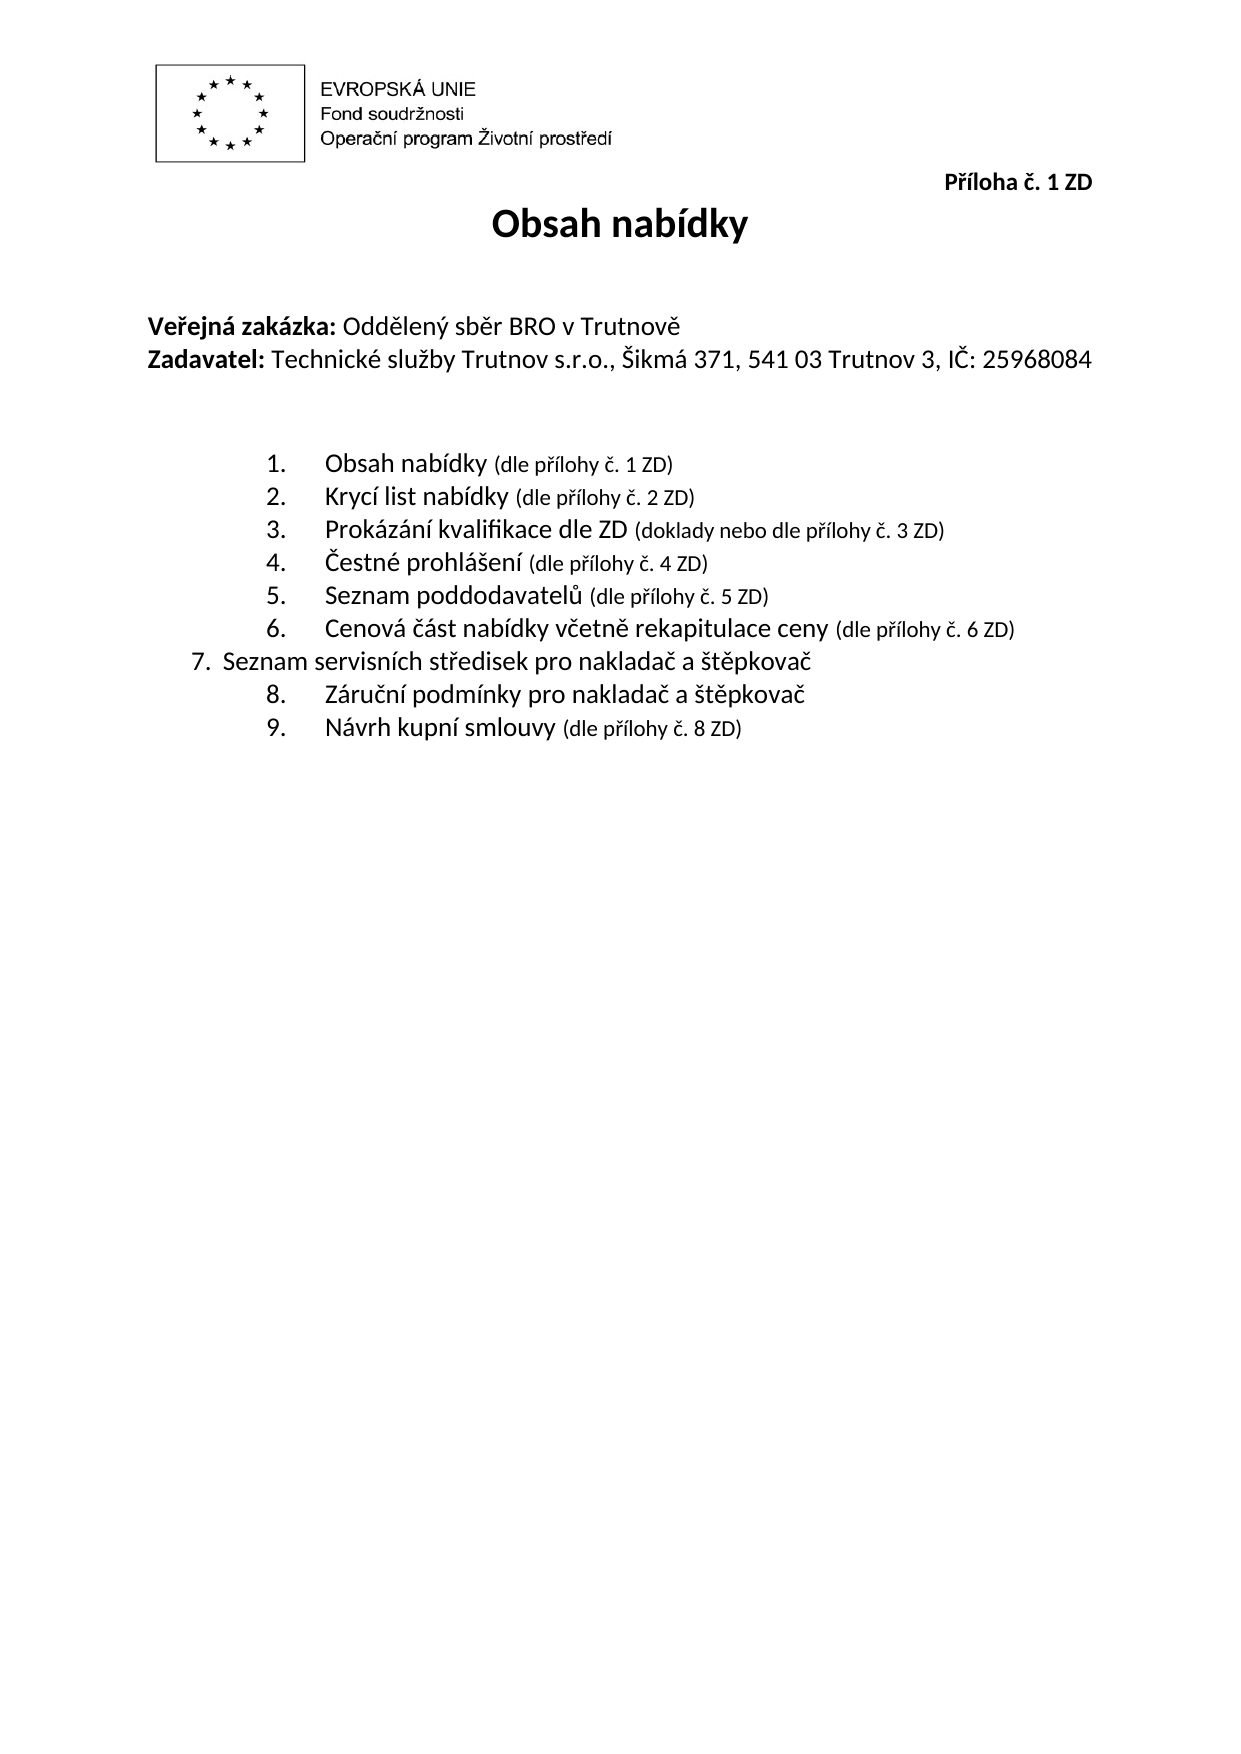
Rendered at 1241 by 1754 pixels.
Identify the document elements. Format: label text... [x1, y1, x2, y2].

title Seznam servisních středisek pro nakladač a štěpkovač [148, 644, 1093, 677]
title Obsah nabídky [148, 197, 1093, 248]
list Záruční podmínky pro nakladač a štěpkovač [266, 677, 1093, 710]
list Prokázání kvalifikace dle ZD (doklady nebo dle přílohy č. 3 ZD) [266, 512, 1093, 545]
text Veřejná zakázka: Oddělený sběr BRO v Trutnově [148, 309, 1093, 342]
title Seznam poddodavatelů (dle přílohy č. 5 ZD) [266, 578, 1093, 611]
picture [147, 59, 619, 167]
title Čestné prohlášení (dle přílohy č. 4 ZD) [266, 545, 1093, 578]
title Návrh kupní smlouvy (dle přílohy č. 8 ZD) [266, 710, 1093, 743]
title Cenová část nabídky včetně rekapitulace ceny (dle přílohy č. 6 ZD) [266, 611, 1093, 644]
title Obsah nabídky (dle přílohy č. 1 ZD) [266, 446, 1093, 479]
text Zadavatel: Technické služby Trutnov s.r.o., Šikmá 371, 541 03 Trutnov 3, IČ: 25968084 [148, 342, 1107, 375]
title Krycí list nabídky (dle přílohy č. 2 ZD) [266, 479, 1093, 512]
